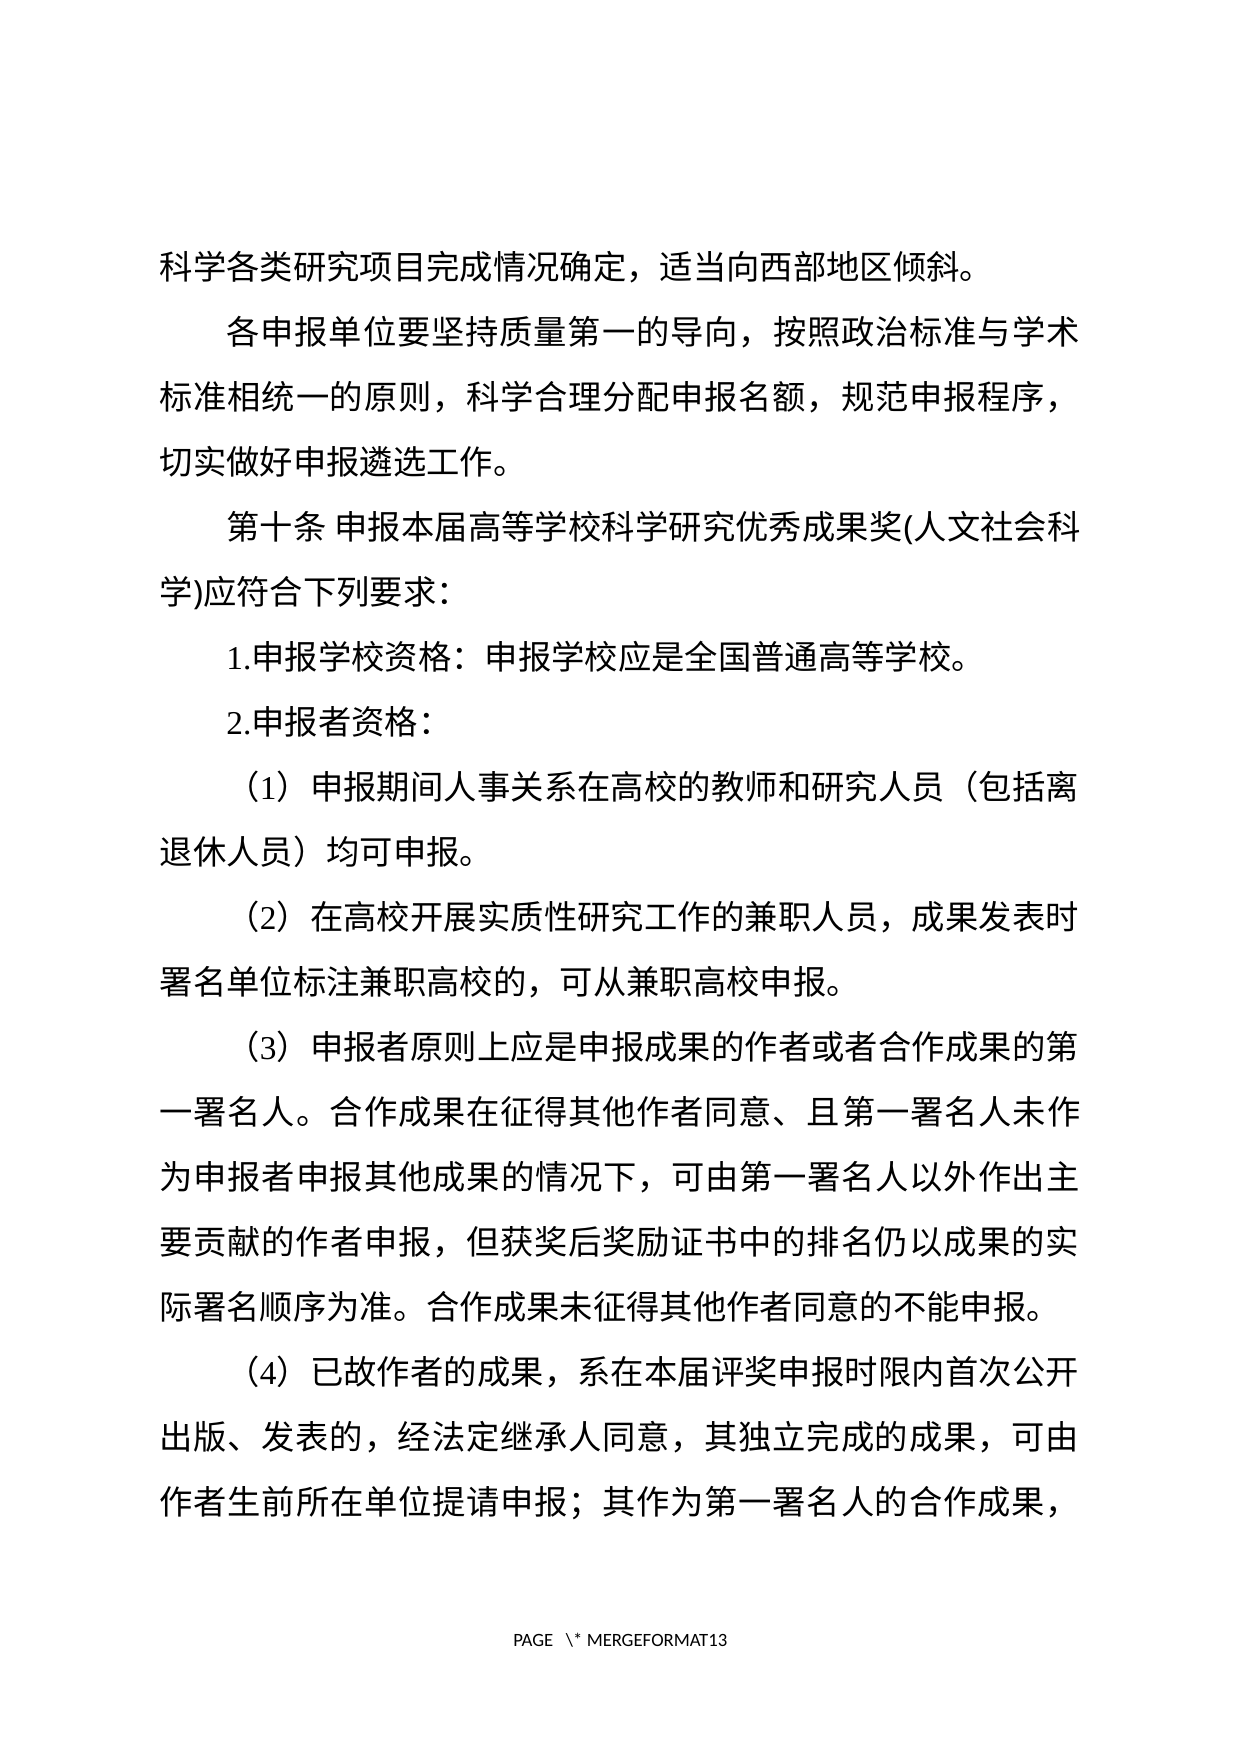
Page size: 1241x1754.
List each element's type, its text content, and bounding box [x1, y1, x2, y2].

text 第十条 申报本届高等学校科学研究优秀成果奖(人文社会科学)应符合下列要求： [159, 493, 1081, 623]
text （3）申报者原则上应是申报成果的作者或者合作成果的第一署名人。合作成果在征得其他作者同意、且第一署名人未作为申报者申报其他成果的情况下，可由第一署名人以外作出主要贡献的作者申报，但获奖后奖励证书中的排名仍以成果的实际署名顺序为准。合作成果未征得其他作者同意的不能申报。 [159, 1013, 1081, 1338]
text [159, 233, 1081, 298]
text 2.申报者资格： [159, 688, 1081, 753]
text （2）在高校开展实质性研究工作的兼职人员，成果发表时署名单位标注兼职高校的，可从兼职高校申报。 [159, 883, 1081, 1013]
text 各申报单位要坚持质量第一的导向，按照政治标准与学术标准相统一的原则，科学合理分配申报名额，规范申报程序，切实做好申报遴选工作。 [159, 298, 1081, 493]
text 1.申报学校资格：申报学校应是全国普通高等学校。 [159, 623, 1081, 688]
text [159, 1338, 1081, 1533]
text （1）申报期间人事关系在高校的教师和研究人员（包括离退休人员）均可申报。 [159, 753, 1081, 883]
